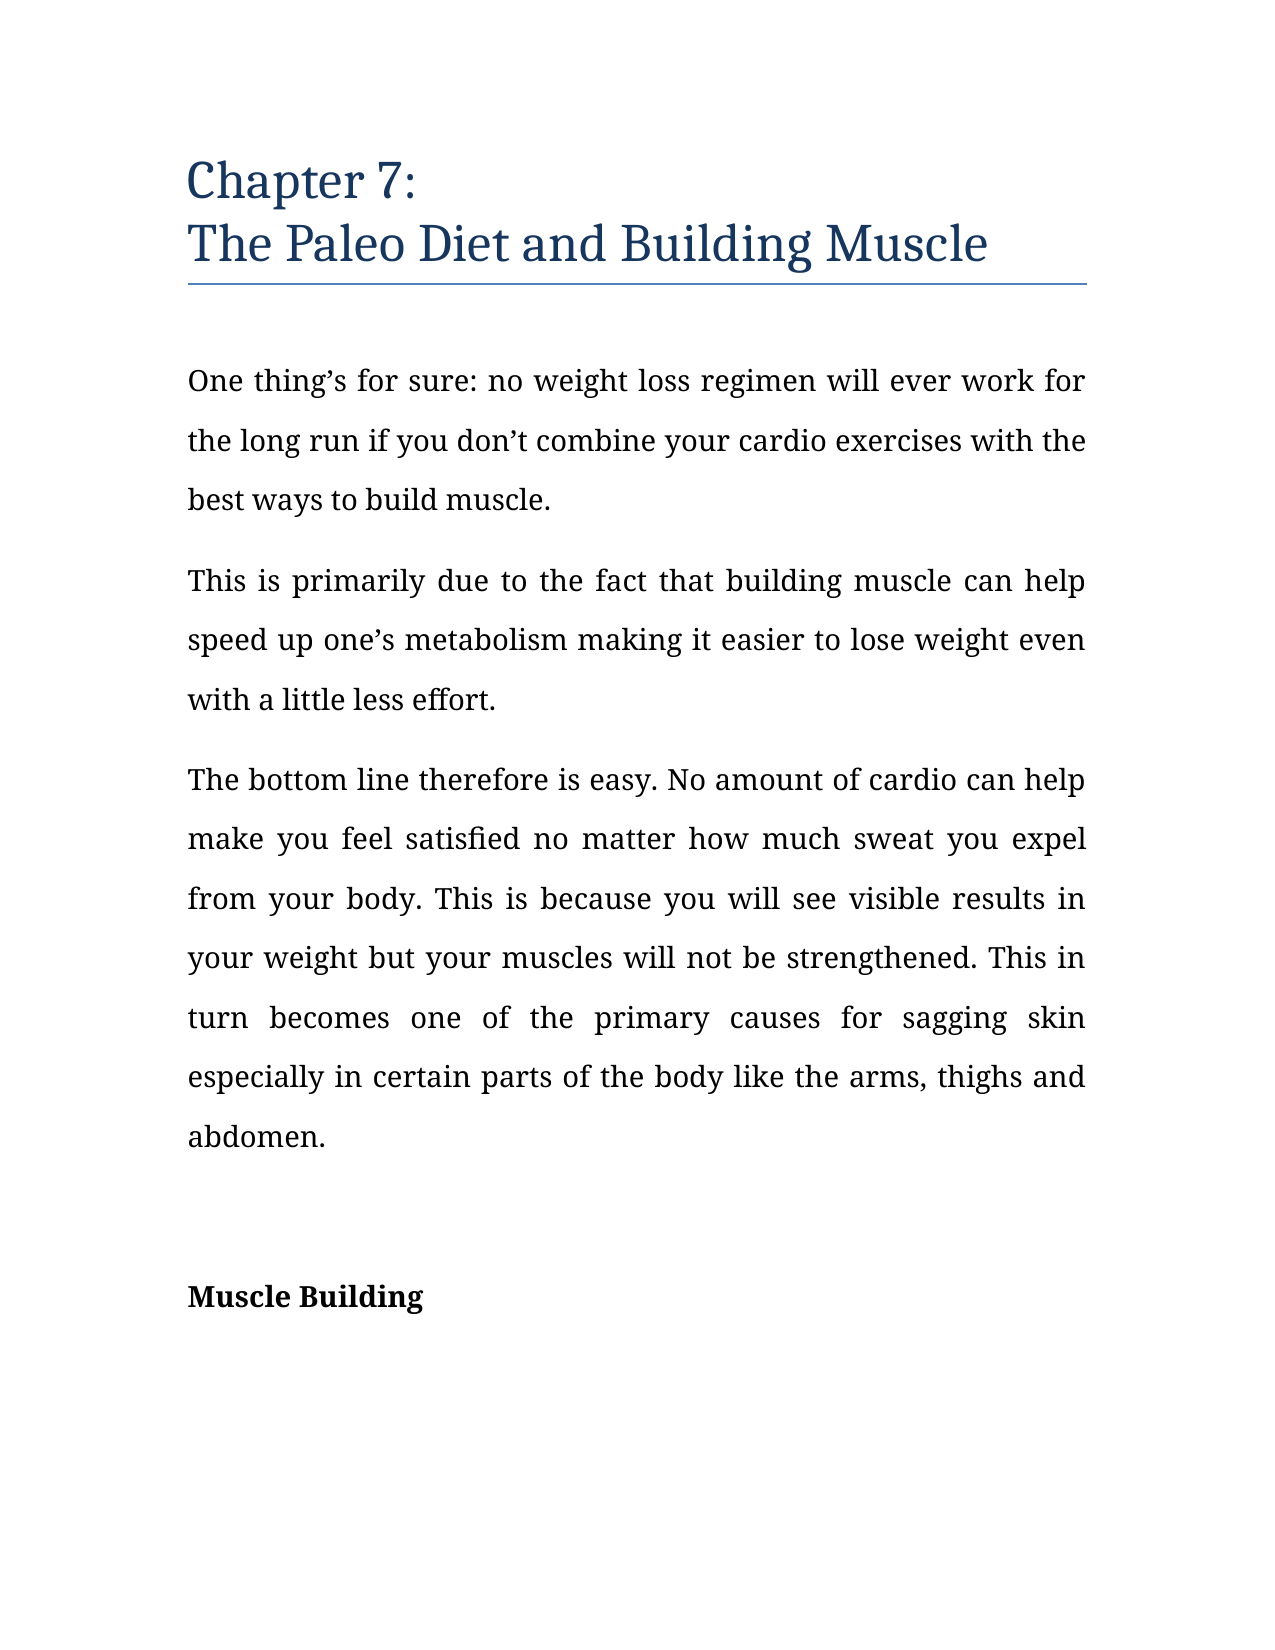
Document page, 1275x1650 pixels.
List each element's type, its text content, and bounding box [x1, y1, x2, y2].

text The bottom line therefore is easy. No amount of cardio can help make you feel satisfied no matter how much sweat you expel from your body. This is because you will see visible results in your weight but your muscles will not be strengthened. This in turn becomes one of the primary causes for sagging skin especially in certain parts of the body like the arms, thighs and abdomen. [187, 759, 1087, 1156]
title The Paleo Diet and Building Muscle [187, 212, 1087, 285]
title Chapter 7: [187, 150, 1087, 212]
text This is primarily due to the fact that building muscle can help speed up one’s metabolism making it easier to lose weight even with a little less effort. [187, 560, 1087, 718]
text One thing’s for sure: no weight loss regimen will ever work for the long run if you don’t combine your cardio exercises with the best ways to build muscle. [187, 361, 1087, 519]
text Muscle Building [187, 1277, 1087, 1316]
